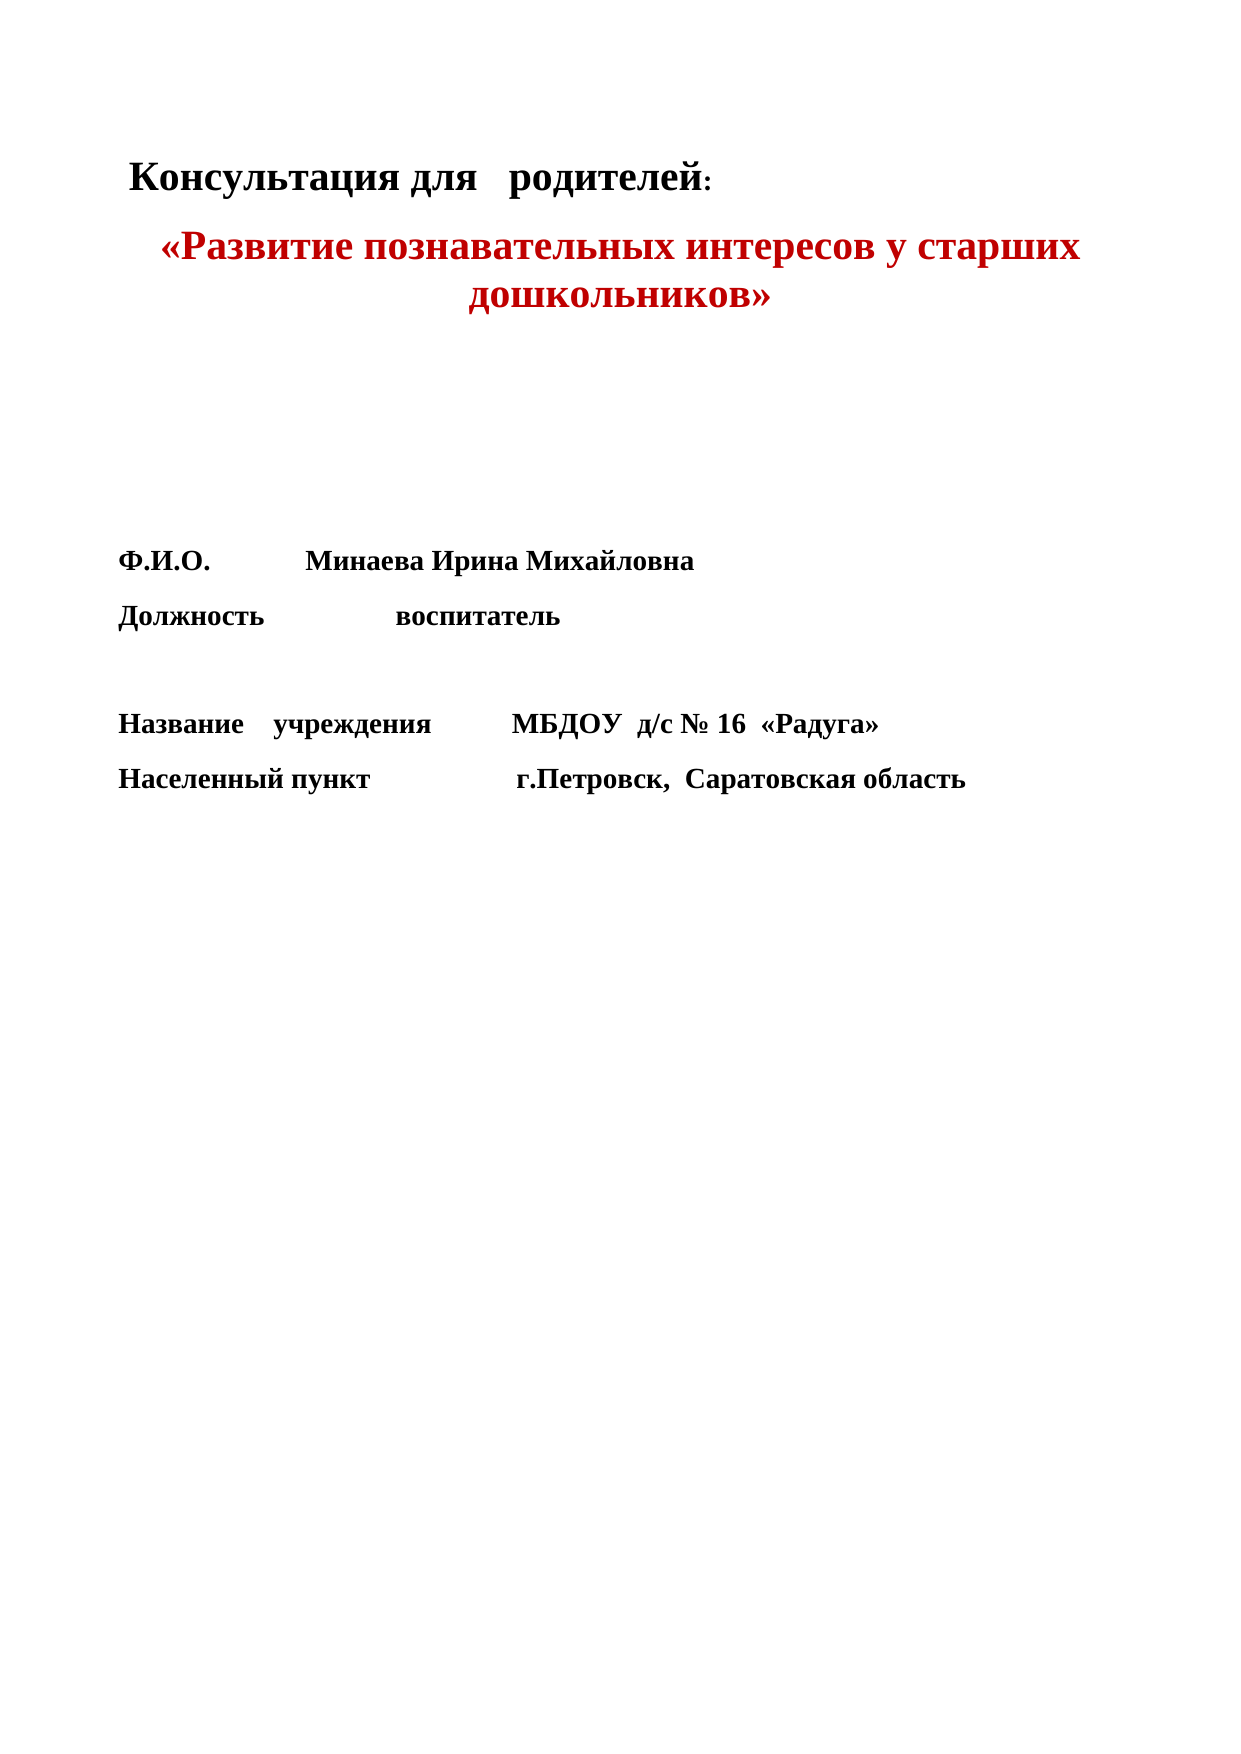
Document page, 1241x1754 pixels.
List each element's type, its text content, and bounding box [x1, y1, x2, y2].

text Название учреждения МБДОУ д/с № 16 «Радуга» [118, 706, 1122, 740]
text Ф.И.О. Минаева Ирина Михайловна [118, 543, 1122, 577]
text Консультация для родителей: [118, 152, 1122, 199]
text Населенный пункт г.Петровск, Саратовская область [118, 761, 1122, 794]
text Должность воспитатель [118, 598, 1122, 631]
text «Развитие познавательных интересов у старших дошкольников» [118, 220, 1122, 316]
